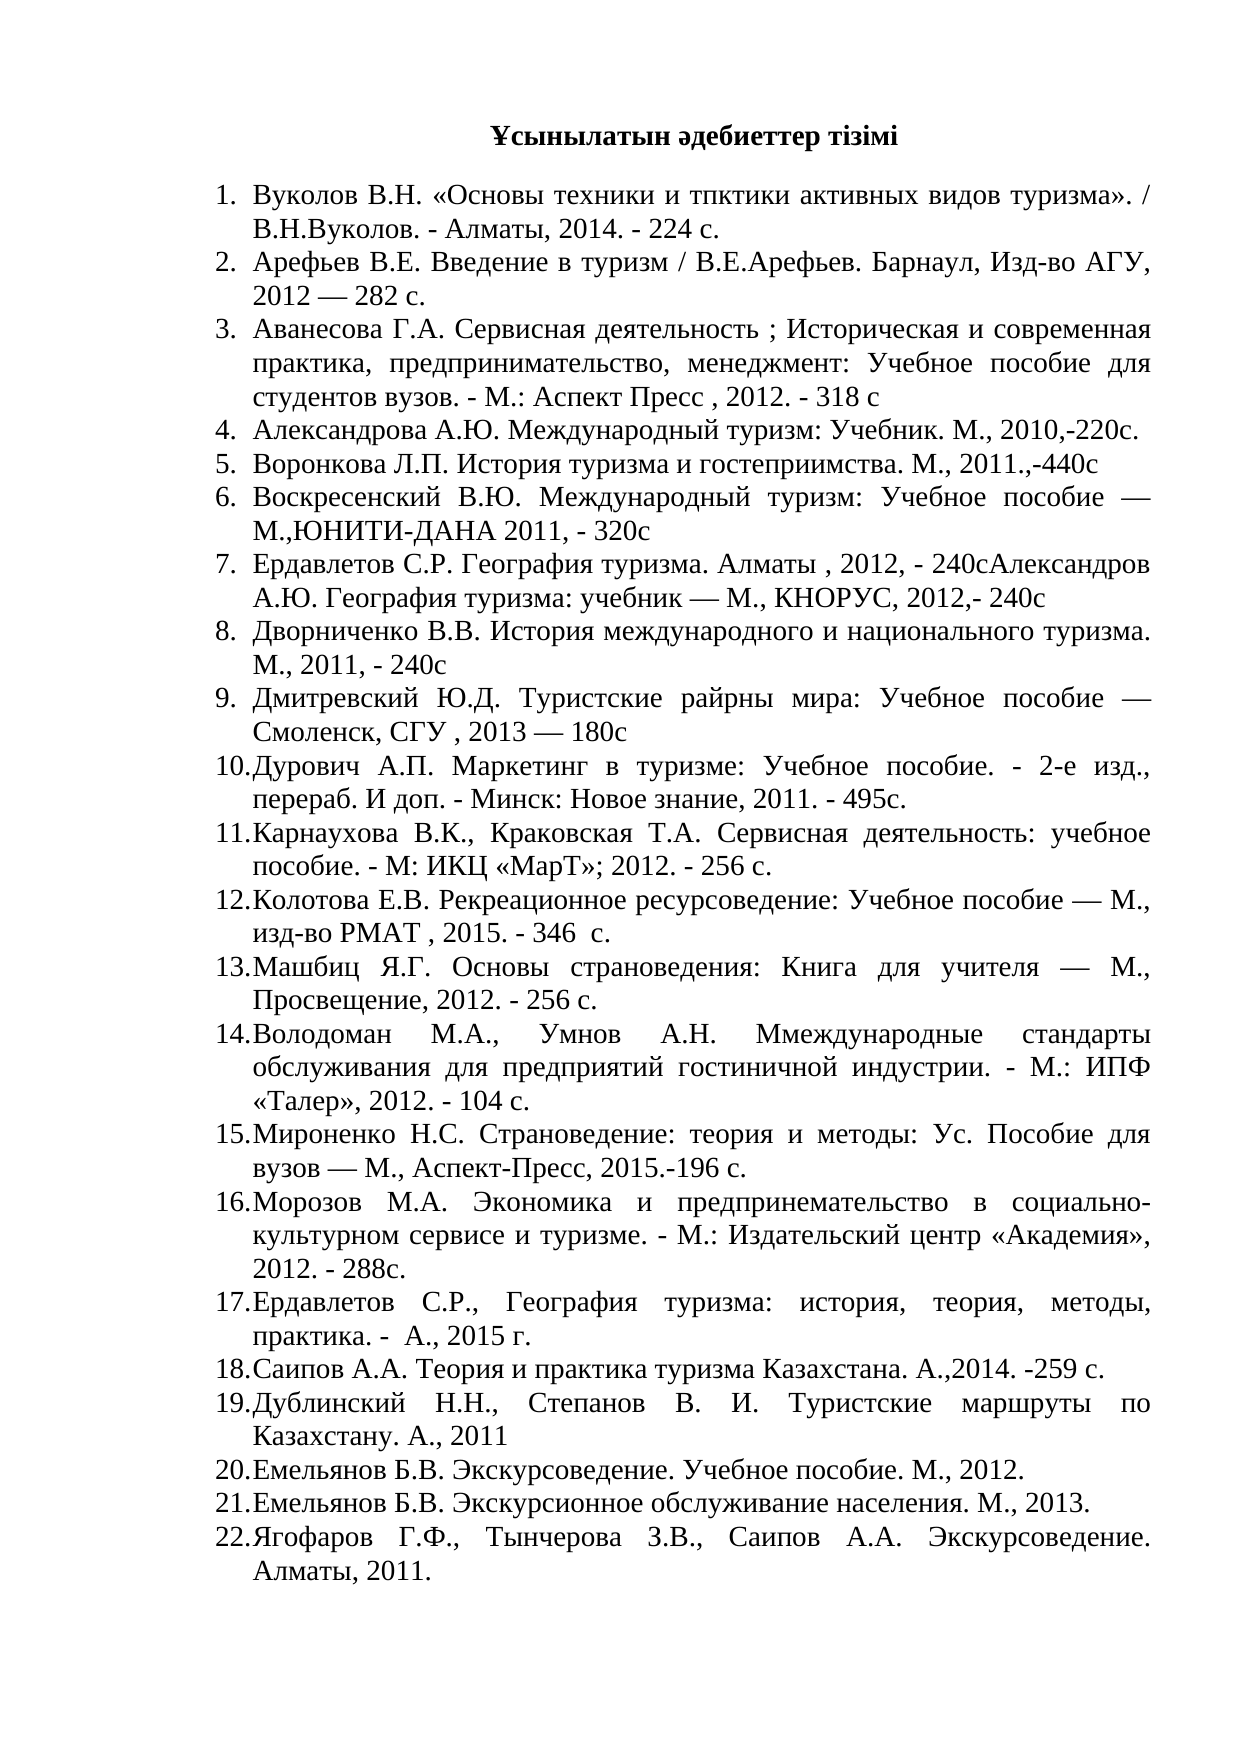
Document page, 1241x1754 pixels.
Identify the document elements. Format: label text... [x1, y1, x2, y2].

list Емельянов Б.В. Экскурсионное обслуживание населения. М., 2013. [215, 1486, 1152, 1519]
list Александрова А.Ю. Международный туризм: Учебник. М., 2010,-220с. [215, 412, 1152, 446]
list Мироненко Н.С. Страноведение: теория и методы: Ус. Пособие для вузов — М., Аспект-Пресс, 2015.-196 с. [215, 1117, 1152, 1184]
list Саипов А.А. Теория и практика туризма Казахстана. А.,2014. -259 с. [215, 1351, 1152, 1385]
list Колотова Е.В. Рекреационное ресурсоведение: Учебное пособие — М., изд-во РМАТ , 2015. - 346 с. [215, 882, 1152, 949]
list Морозов М.А. Экономика и предпринемательство в социально-культурном сервисе и туризме. - М.: Издательский центр «Академия», 2012. - 288с. [215, 1184, 1152, 1284]
list Дублинский Н.Н., Степанов В. И. Туристские маршруты по Казахстану. А., 2011 [215, 1385, 1152, 1452]
list Дурович А.П. Маркетинг в туризме: Учебное пособие. - 2-е изд., перераб. И доп. - Минск: Новое знание, 2011. - 495с. [215, 748, 1152, 815]
list Ягофаров Г.Ф., Тынчерова З.В., Саипов А.А. Экскурсоведение. Алматы, 2011. [215, 1519, 1152, 1586]
list Ердавлетов С.Р. География туризма. Алматы , 2012, - 240сАлександров А.Ю. География туризма: учебник — М., КНОРУС, 2012,- 240с [215, 546, 1152, 613]
list Воскресенский В.Ю. Международный туризм: Учебное пособие — М.,ЮНИТИ-ДАНА 2011, - 320с [215, 479, 1152, 546]
list Вуколов В.Н. «Основы техники и тпктики активных видов туризма». / В.Н.Вуколов. - Алматы, 2014. - 224 с. [215, 177, 1152, 244]
list Аванесова Г.А. Сервисная деятельность ; Историческая и современная практика, предпринимательство, менеджмент: Учебное пособие для студентов вузов. - М.: Аспект Пресс , 2012. - 318 с [215, 312, 1152, 412]
list Арефьев В.Е. Введение в туризм / В.Е.Арефьев. Барнаул, Изд-во АГУ, 2012 — 282 с. [215, 244, 1152, 312]
text Ұсынылатын әдебиеттер тізімі [177, 118, 1152, 152]
list Дмитревский Ю.Д. Туристские райрны мира: Учебное пособие — Смоленск, СГУ , 2013 — 180с [215, 681, 1152, 748]
list Машбиц Я.Г. Основы страноведения: Книга для учителя — М., Просвещение, 2012. - 256 с. [215, 949, 1152, 1016]
list Ердавлетов С.Р., География туризма: история, теория, методы, практика. - А., 2015 г. [215, 1284, 1152, 1351]
list Емельянов Б.В. Экскурсоведение. Учебное пособие. М., 2012. [215, 1452, 1152, 1486]
list Володоман М.А., Умнов А.Н. Ммеждународные стандарты обслуживания для предприятий гостиничной индустрии. - М.: ИПФ «Талер», 2012. - 104 с. [215, 1016, 1152, 1117]
list Карнаухова В.К., Краковская Т.А. Сервисная деятельность: учебное пособие. - М: ИКЦ «МарТ»; 2012. - 256 с. [215, 815, 1152, 882]
list Дворниченко В.В. История международного и национального туризма. М., 2011, - 240с [215, 613, 1152, 681]
list Воронкова Л.П. История туризма и гостеприимства. М., 2011.,-440с [215, 446, 1152, 479]
